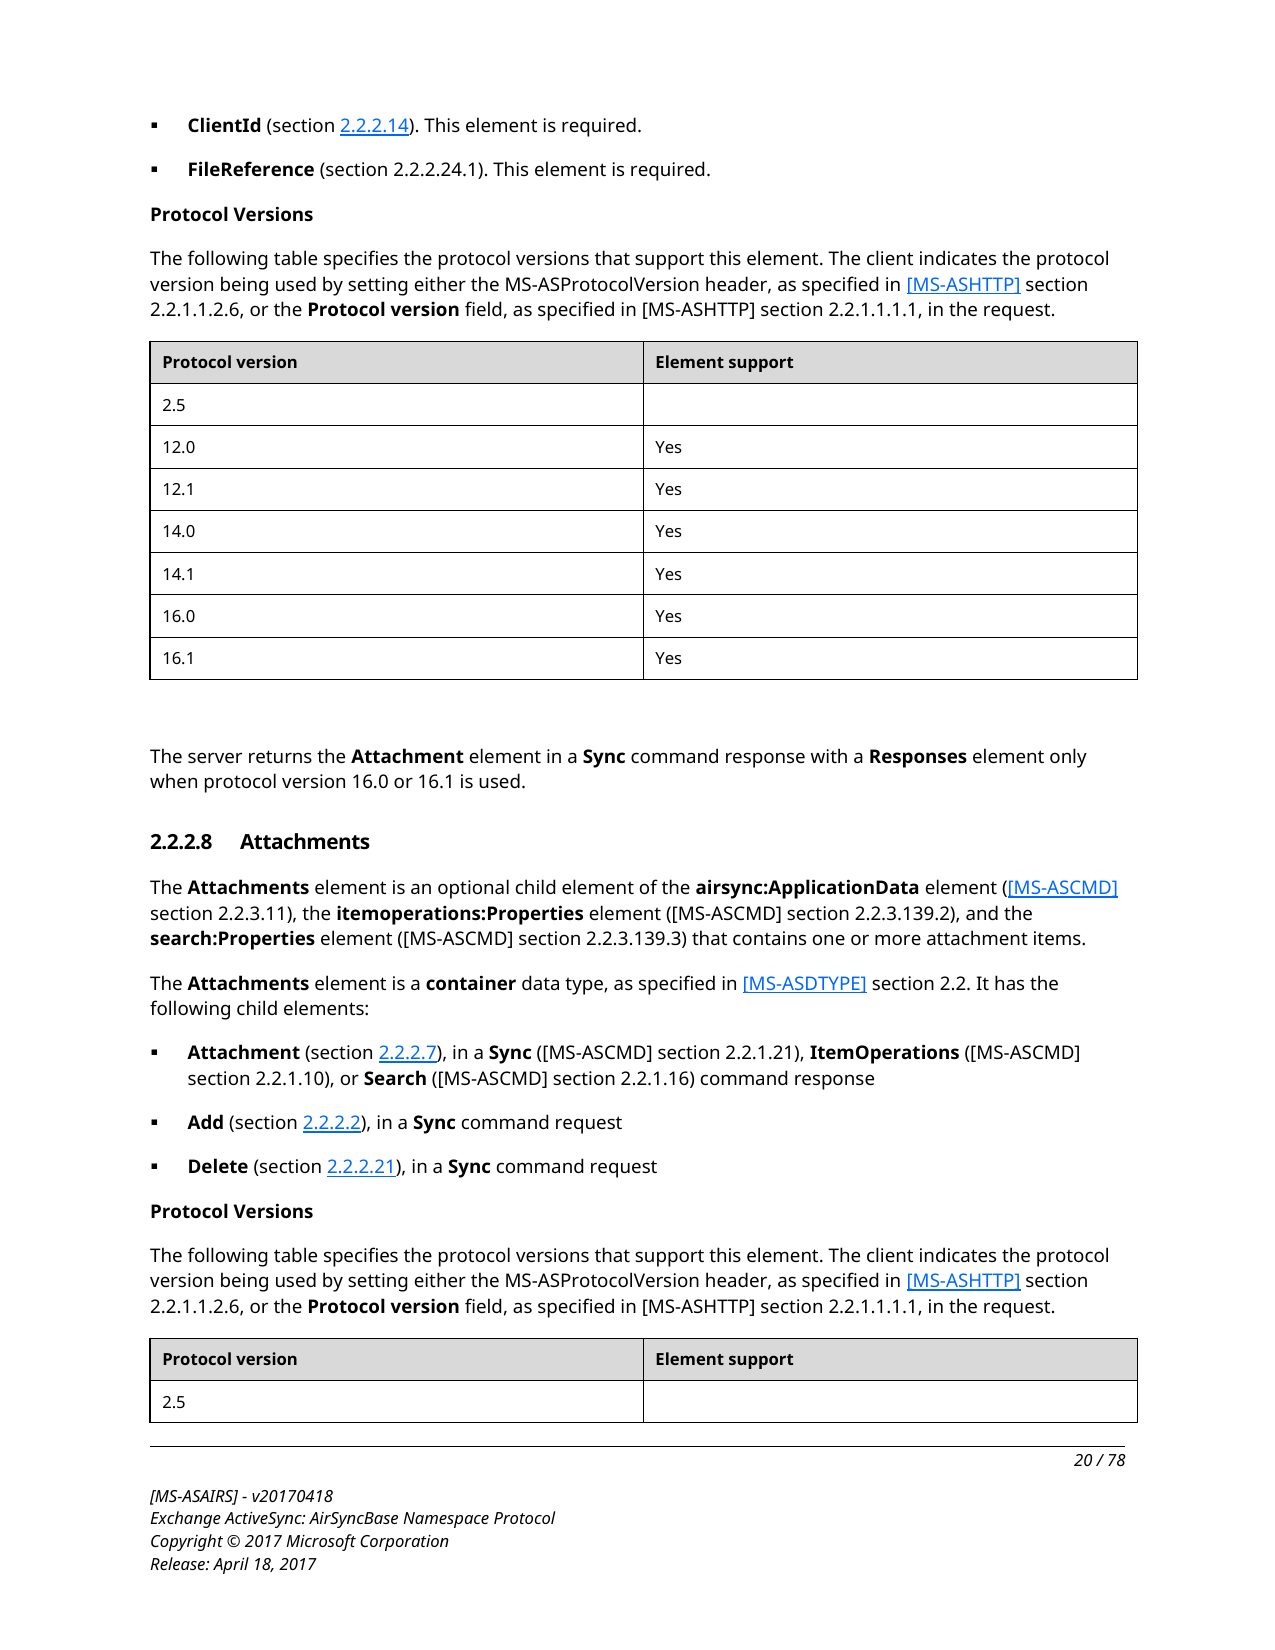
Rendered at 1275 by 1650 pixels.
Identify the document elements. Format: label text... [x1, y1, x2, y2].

text The Attachments element is a container data type, as specified in [MS-ASDTYPE] section 2.2. It has the following child elements: [150, 970, 1125, 1021]
table_cell 2.5 [151, 1381, 643, 1422]
table_cell Yes [644, 638, 1137, 679]
text Protocol Versions [150, 201, 1125, 227]
list Delete (section 2.2.2.21), in a Sync command request [150, 1154, 1125, 1179]
table_cell 16.0 [151, 595, 643, 637]
table_cell Yes [644, 553, 1137, 594]
table_cell 12.0 [151, 426, 643, 467]
list ClientId (section 2.2.2.14). This element is required. [150, 112, 1125, 138]
text The following table specifies the protocol versions that support this element. The client indicates the protocol version being used by setting either the MS-ASProtocolVersion header, as specified in [MS-ASHTTP] section 2.2.1.1.2.6, or the Protocol version field, as specified in [MS-ASHTTP] section 2.2.1.1.1.1, in the request. [150, 245, 1125, 322]
text The Attachments element is an optional child element of the airsync:ApplicationData element ([MS-ASCMD] section 2.2.3.11), the itemoperations:Properties element ([MS-ASCMD] section 2.2.3.139.2), and the search:Properties element ([MS-ASCMD] section 2.2.3.139.3) that contains one or more attachment items. [150, 874, 1125, 951]
table_cell 12.1 [151, 469, 643, 510]
text Protocol Versions [150, 1198, 1125, 1223]
table_header Element support [644, 1339, 1137, 1380]
table_cell Yes [644, 511, 1137, 552]
table_header Element support [644, 342, 1137, 383]
table_cell [644, 384, 1137, 425]
table_cell Yes [644, 595, 1137, 637]
table_cell Yes [644, 469, 1137, 510]
table_cell 14.0 [151, 511, 643, 552]
text The following table specifies the protocol versions that support this element. The client indicates the protocol version being used by setting either the MS-ASProtocolVersion header, as specified in [MS-ASHTTP] section 2.2.1.1.2.6, or the Protocol version field, as specified in [MS-ASHTTP] section 2.2.1.1.1.1, in the request. [150, 1242, 1125, 1319]
text The server returns the Attachment element in a Sync command response with a Responses element only when protocol version 16.0 or 16.1 is used. [150, 743, 1125, 794]
list Attachment (section 2.2.2.7), in a Sync ([MS-ASCMD] section 2.2.1.21), ItemOperations ([MS-ASCMD] section 2.2.1.10), or Search ([MS-ASCMD] section 2.2.1.16) command response [150, 1040, 1125, 1091]
table_header Protocol version [151, 342, 643, 383]
table_header Protocol version [151, 1339, 643, 1380]
table_cell Yes [644, 426, 1137, 467]
subtitle Attachments [150, 827, 1125, 856]
list FileReference (section 2.2.2.24.1). This element is required. [150, 157, 1125, 182]
table_cell 14.1 [151, 553, 643, 594]
table_cell 16.1 [151, 638, 643, 679]
table_cell 2.5 [151, 384, 643, 425]
table_cell [644, 1381, 1137, 1422]
list Add (section 2.2.2.2), in a Sync command request [150, 1109, 1125, 1135]
